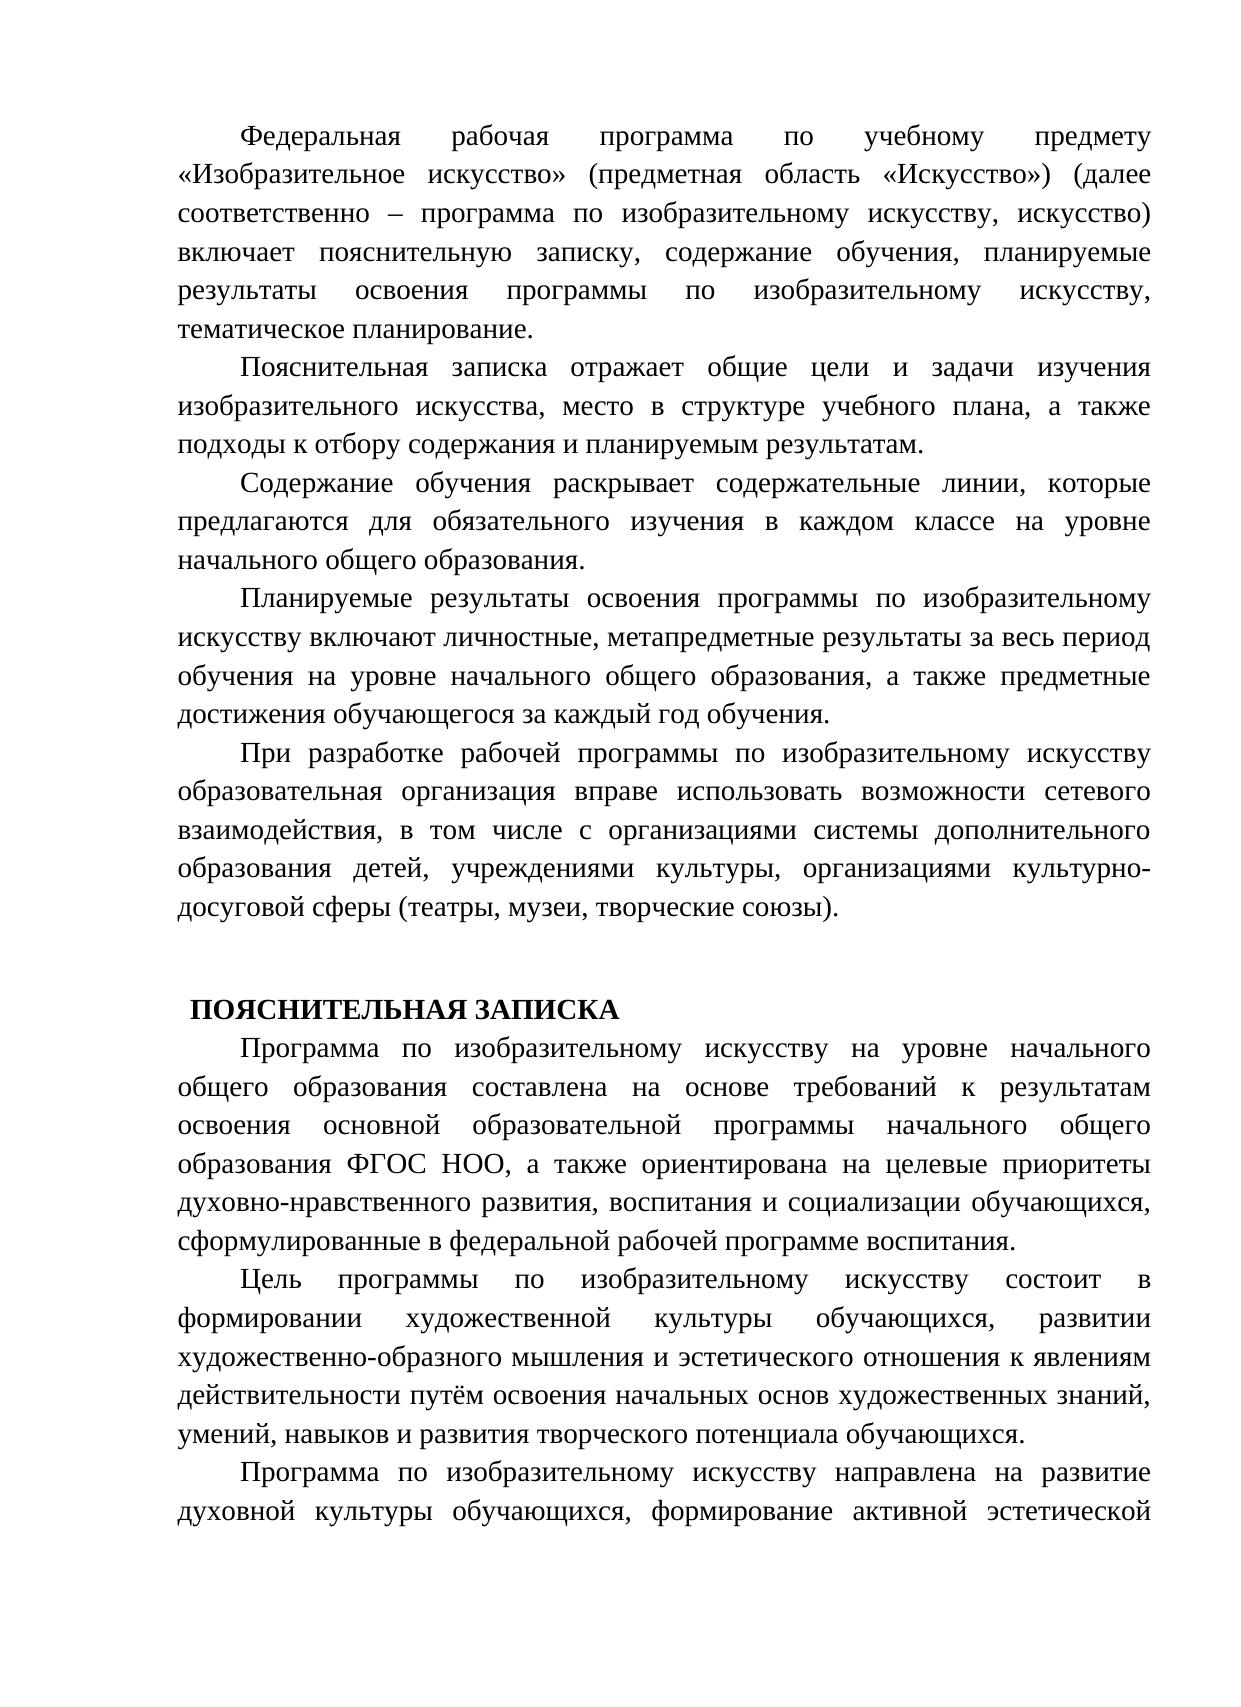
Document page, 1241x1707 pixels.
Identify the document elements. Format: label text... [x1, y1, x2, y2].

text Федеральная рабочая программа по учебному предмету «Изобразительное искусство» (предметная область «Искусство») (далее соответственно – программа по изобразительному искусству, искусство) включает пояснительную записку, содержание обучения, планируемые результаты освоения программы по изобразительному искусству, тематическое планирование. [177, 118, 1152, 344]
text Цель программы по изобразительному искусству состоит в формировании художественной культуры обучающихся, развитии художественно-образного мышления и эстетического отношения к явлениям действительности путём освоения начальных основ художественных знаний, умений, навыков и развития творческого потенциала обучающихся. [177, 1262, 1152, 1449]
text При разработке рабочей программы по изобразительному искусству образовательная организация вправе использовать возможности сетевого взаимодействия, в том числе с организациями системы дополнительного образования детей, учреждениями культуры, организациями культурно-досуговой сферы (театры, музеи, творческие союзы). [177, 735, 1152, 922]
text Планируемые результаты освоения программы по изобразительному искусству включают личностные, метапредметные результаты за весь период обучения на уровне начального общего образования, а также предметные достижения обучающегося за каждый год обучения. [177, 581, 1152, 730]
text ПОЯСНИТЕЛЬНАЯ ЗАПИСКА [190, 992, 1152, 1025]
text Содержание обучения раскрывает содержательные линии, которые предлагаются для обязательного изучения в каждом классе на уровне начального общего образования. [177, 465, 1152, 576]
text Пояснительная записка отражает общие цели и задачи изучения изобразительного искусства, место в структуре учебного плана, а также подходы к отбору содержания и планируемым результатам. [177, 349, 1152, 460]
text Программа по изобразительному искусству на уровне начального общего образования составлена на основе требований к результатам освоения основной образовательной программы начального общего образования ФГОС НОО, а также ориентирована на целевые приоритеты духовно-нравственного развития, воспитания и социализации обучающихся, сформулированные в федеральной рабочей программе воспитания. [177, 1030, 1152, 1257]
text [177, 1454, 1152, 1526]
